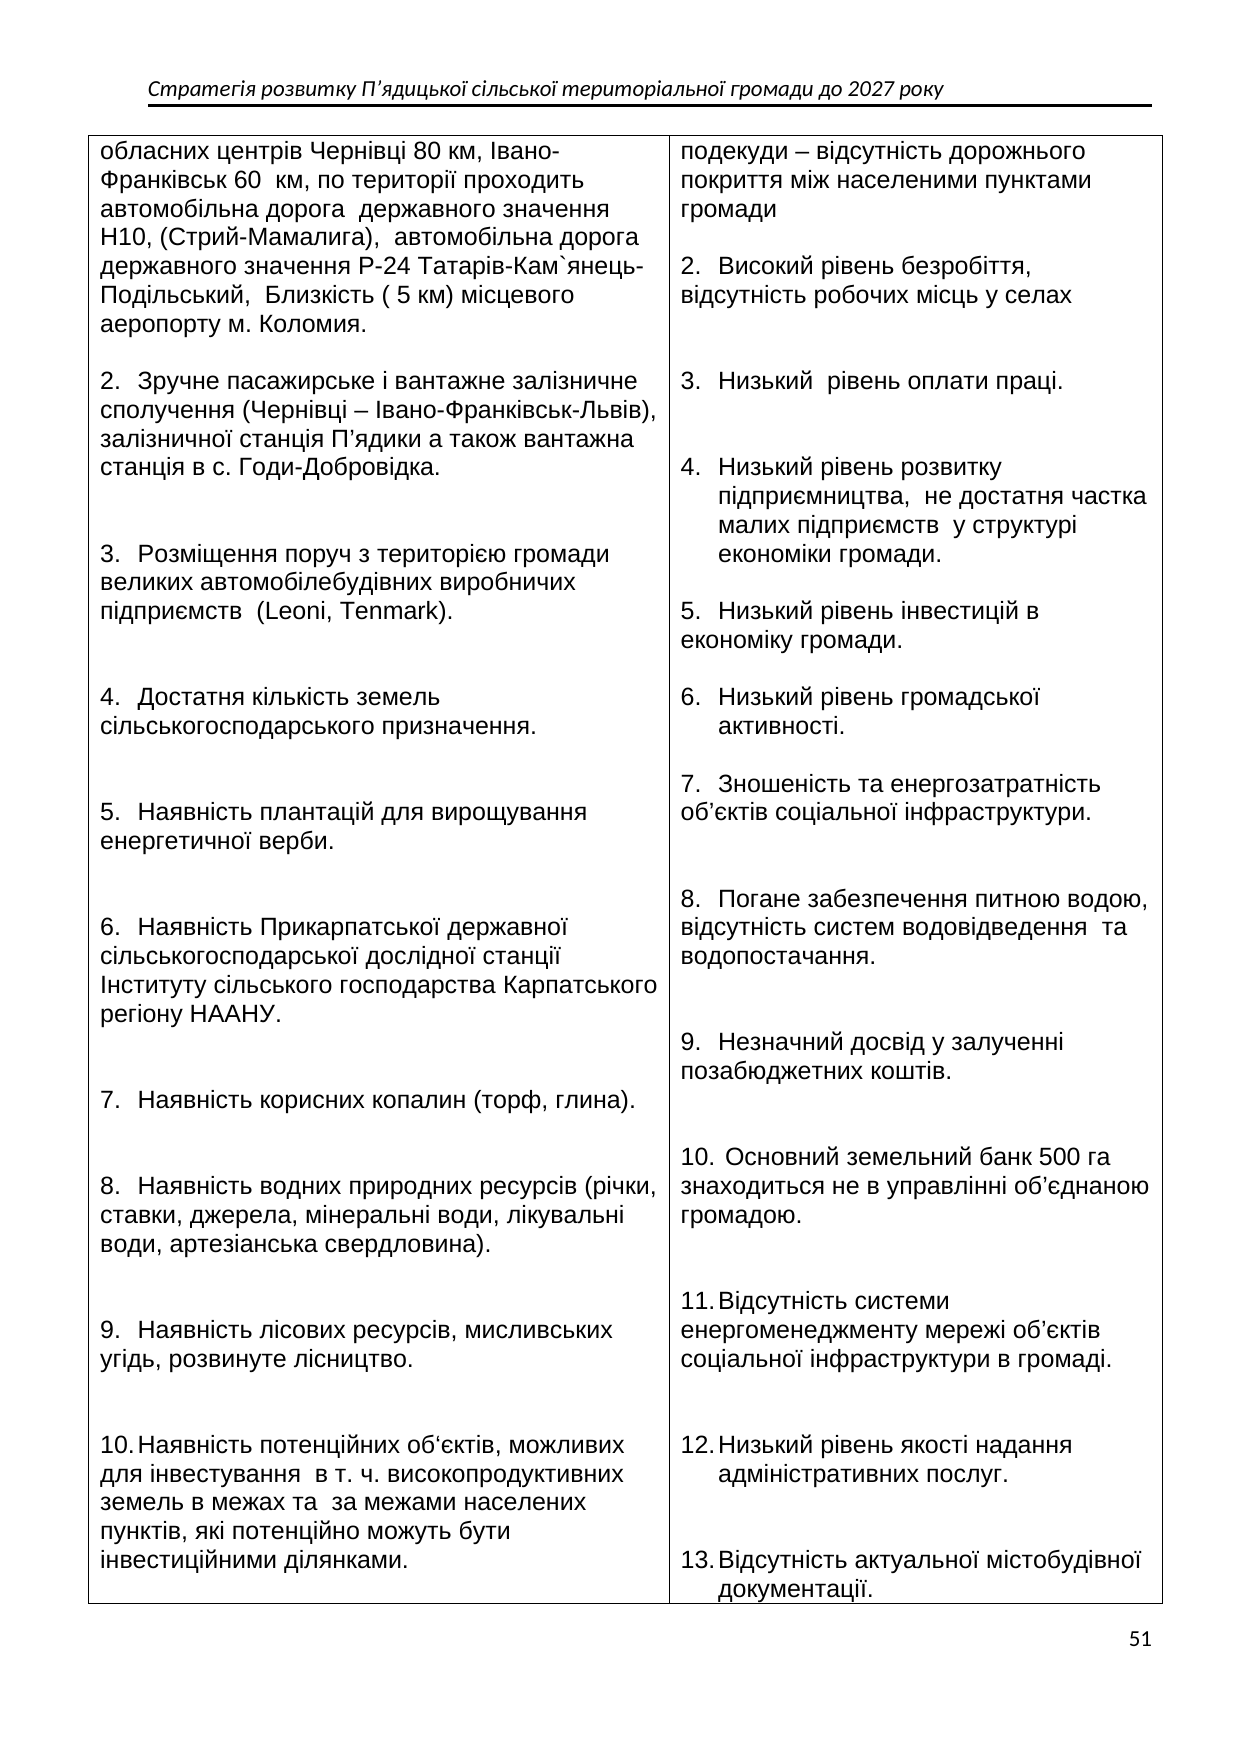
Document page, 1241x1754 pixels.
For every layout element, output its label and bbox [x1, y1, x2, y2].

table_cell [89, 136, 669, 1602]
table_cell [670, 136, 1162, 1602]
